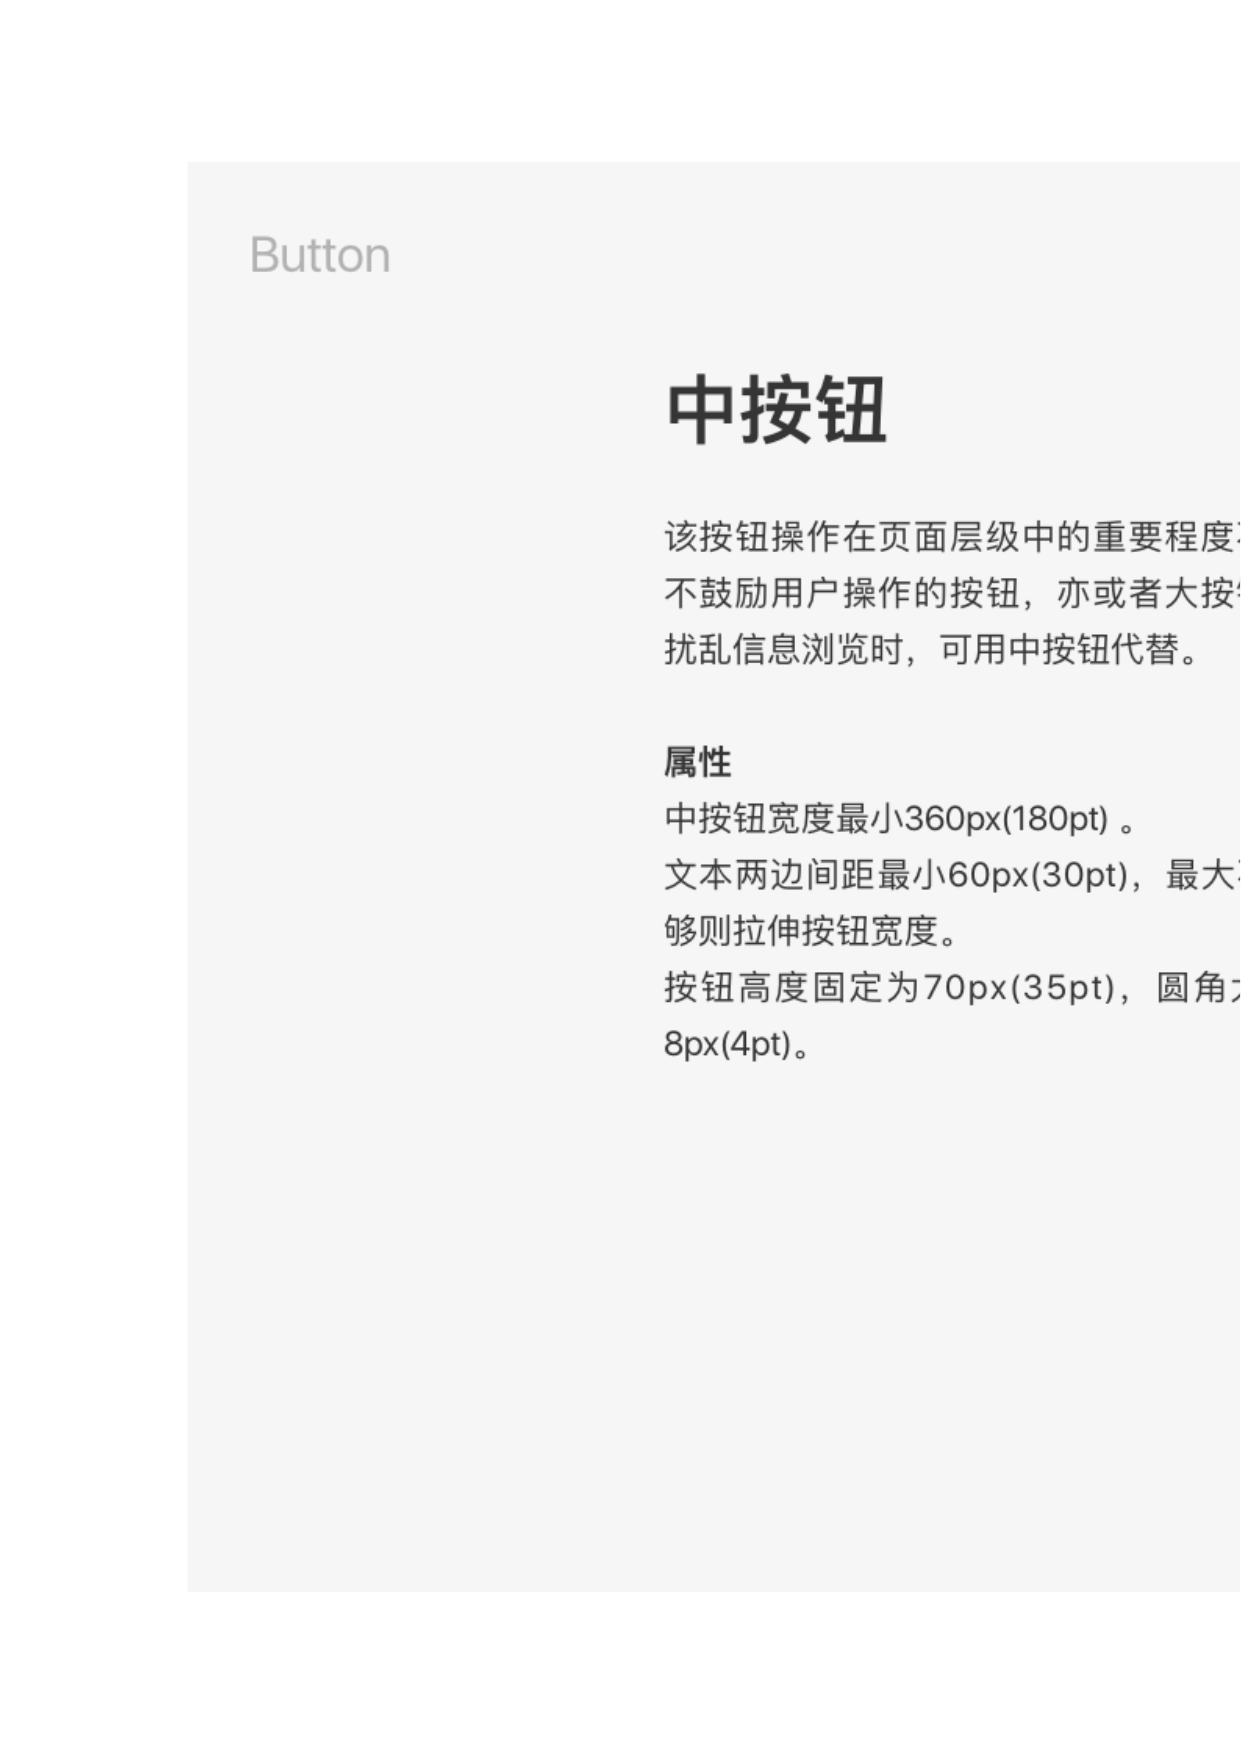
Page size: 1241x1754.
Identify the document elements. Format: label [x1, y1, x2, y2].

picture [187, 162, 1241, 1592]
